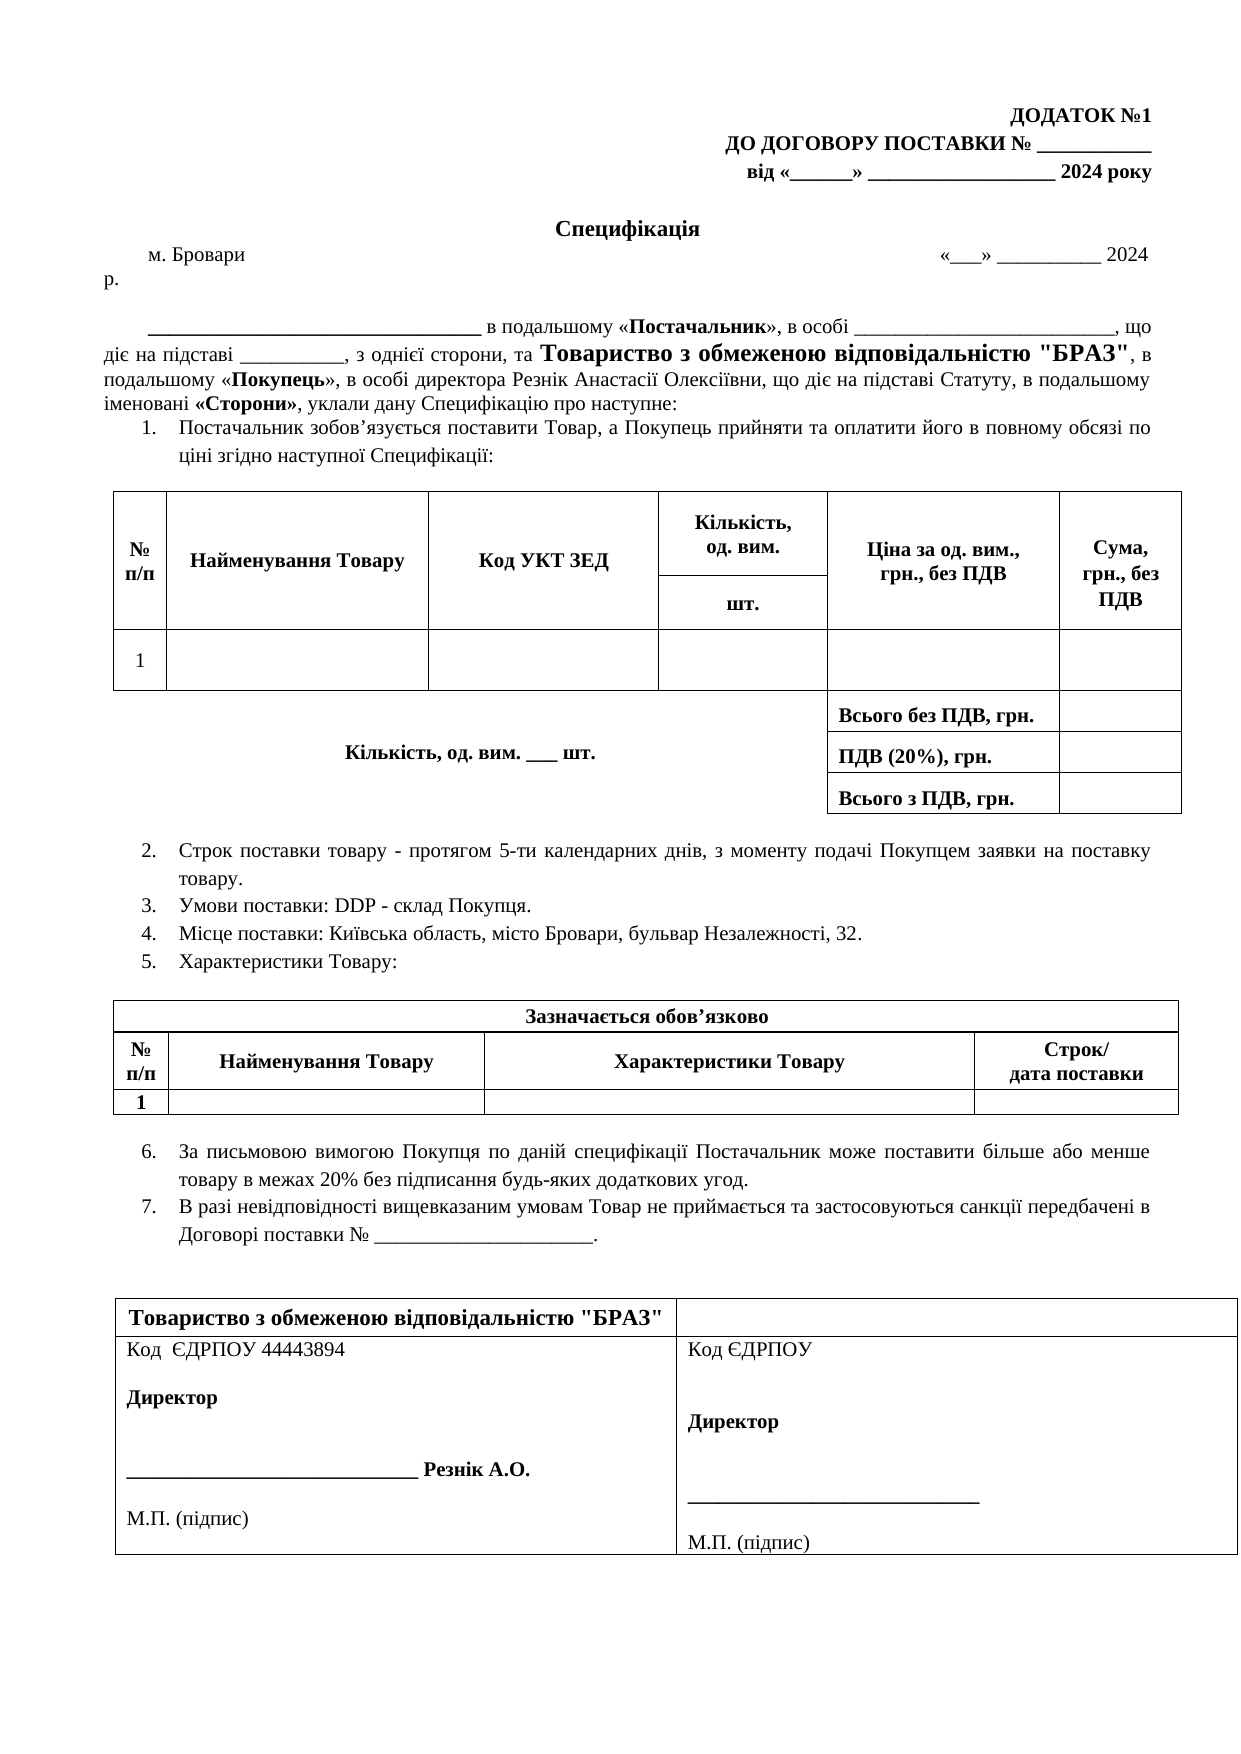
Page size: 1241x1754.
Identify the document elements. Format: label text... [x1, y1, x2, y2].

text від «______» __________________ 2024 року [103, 159, 1152, 183]
text ДОДАТОК №1 [103, 103, 1152, 127]
table_header № п/п [114, 492, 166, 629]
table_cell [1060, 630, 1181, 689]
table_cell [1060, 732, 1181, 772]
table_header [677, 1299, 1237, 1336]
list В разі невідповідності вищевказаним умовам Товар не приймається та застосовуються санкції передбачені в Договорі поставки № _____________________. [141, 1194, 1152, 1246]
table_cell 1 [114, 1090, 168, 1114]
list Умови поставки: DDP - склад Покупця. [141, 893, 1152, 917]
table_header Найменування Товару [167, 492, 428, 629]
list За письмовою вимогою Покупця по даній специфікації Постачальник може поставити більше або менше товару в межах 20% без підписання будь-яких додаткових угод. [141, 1139, 1152, 1191]
table_cell Найменування Товару [169, 1033, 484, 1089]
table_cell [1060, 691, 1181, 731]
table_cell Характеристики Товару [485, 1033, 974, 1089]
table_cell [485, 1090, 974, 1114]
table_cell [167, 630, 428, 689]
text Специфікація [103, 215, 1152, 242]
table_header Ціна за од. вим., грн., без ПДВ [828, 492, 1059, 629]
table_cell Код ЄДРПОУ Директор ____________________________ М.П. (підпис) [677, 1337, 1237, 1554]
table_header Кількість, од. вим. [659, 492, 827, 575]
list Характеристики Товару: [141, 948, 1152, 973]
text м. Бровари «___» __________ 2024 р. [103, 242, 1152, 290]
table_cell Всього без ПДВ, грн. [828, 691, 1059, 731]
table_cell Всього з ПДВ, грн. [828, 773, 1059, 813]
table_cell Строк/ дата поставки [975, 1033, 1178, 1089]
table_header Код УКТ ЗЕД [429, 492, 658, 629]
table_cell [828, 630, 1059, 689]
table_cell шт. [659, 576, 827, 629]
table_cell [659, 630, 827, 689]
table_cell 1 [114, 630, 166, 689]
list Місце поставки: Київська область, місто Бровари, бульвар Незалежності, 32. [141, 921, 1152, 945]
list Постачальник зобов’язується поставити Товар, а Покупець прийняти та оплатити його в повному обсязі по ціні згідно наступної Специфікації: [141, 415, 1152, 467]
table_cell [429, 630, 658, 689]
table_cell [169, 1090, 484, 1114]
table_cell [1060, 773, 1181, 813]
text ________________________________ в подальшому «Постачальник», в особі _________________________, що діє на підставі __________, з однієї сторони, та Товариство з обмеженою відповідальністю "БРАЗ", в подальшому «Покупець», в особі директора Резнік Анастасії Олексіївни, що діє на підставі Статуту, в подальшому іменовані «Сторони», уклали дану Специфікацію про наступне: [103, 314, 1152, 415]
table_header Сума, грн., без ПДВ [1060, 492, 1181, 629]
table_cell [975, 1090, 1178, 1114]
table_cell Кількість, од. вим. ___ шт. [114, 691, 827, 813]
table_cell № п/п [114, 1033, 168, 1089]
table_cell Код ЄДРПОУ 44443894 Директор ____________________________ Резнік А.О. М.П. (підпис) [116, 1337, 676, 1554]
table_header Товариство з обмеженою відповідальністю "БРАЗ" [116, 1299, 676, 1336]
table_cell ПДВ (20%), грн. [828, 732, 1059, 772]
table_header Зазначається обов’язково [114, 1001, 1178, 1031]
text ДО ДОГОВОРУ ПОСТАВКИ № ___________ [103, 131, 1152, 155]
list Строк поставки товару - протягом 5-ти календарних днів, з моменту подачі Покупцем заявки на поставку товару. [141, 838, 1152, 890]
